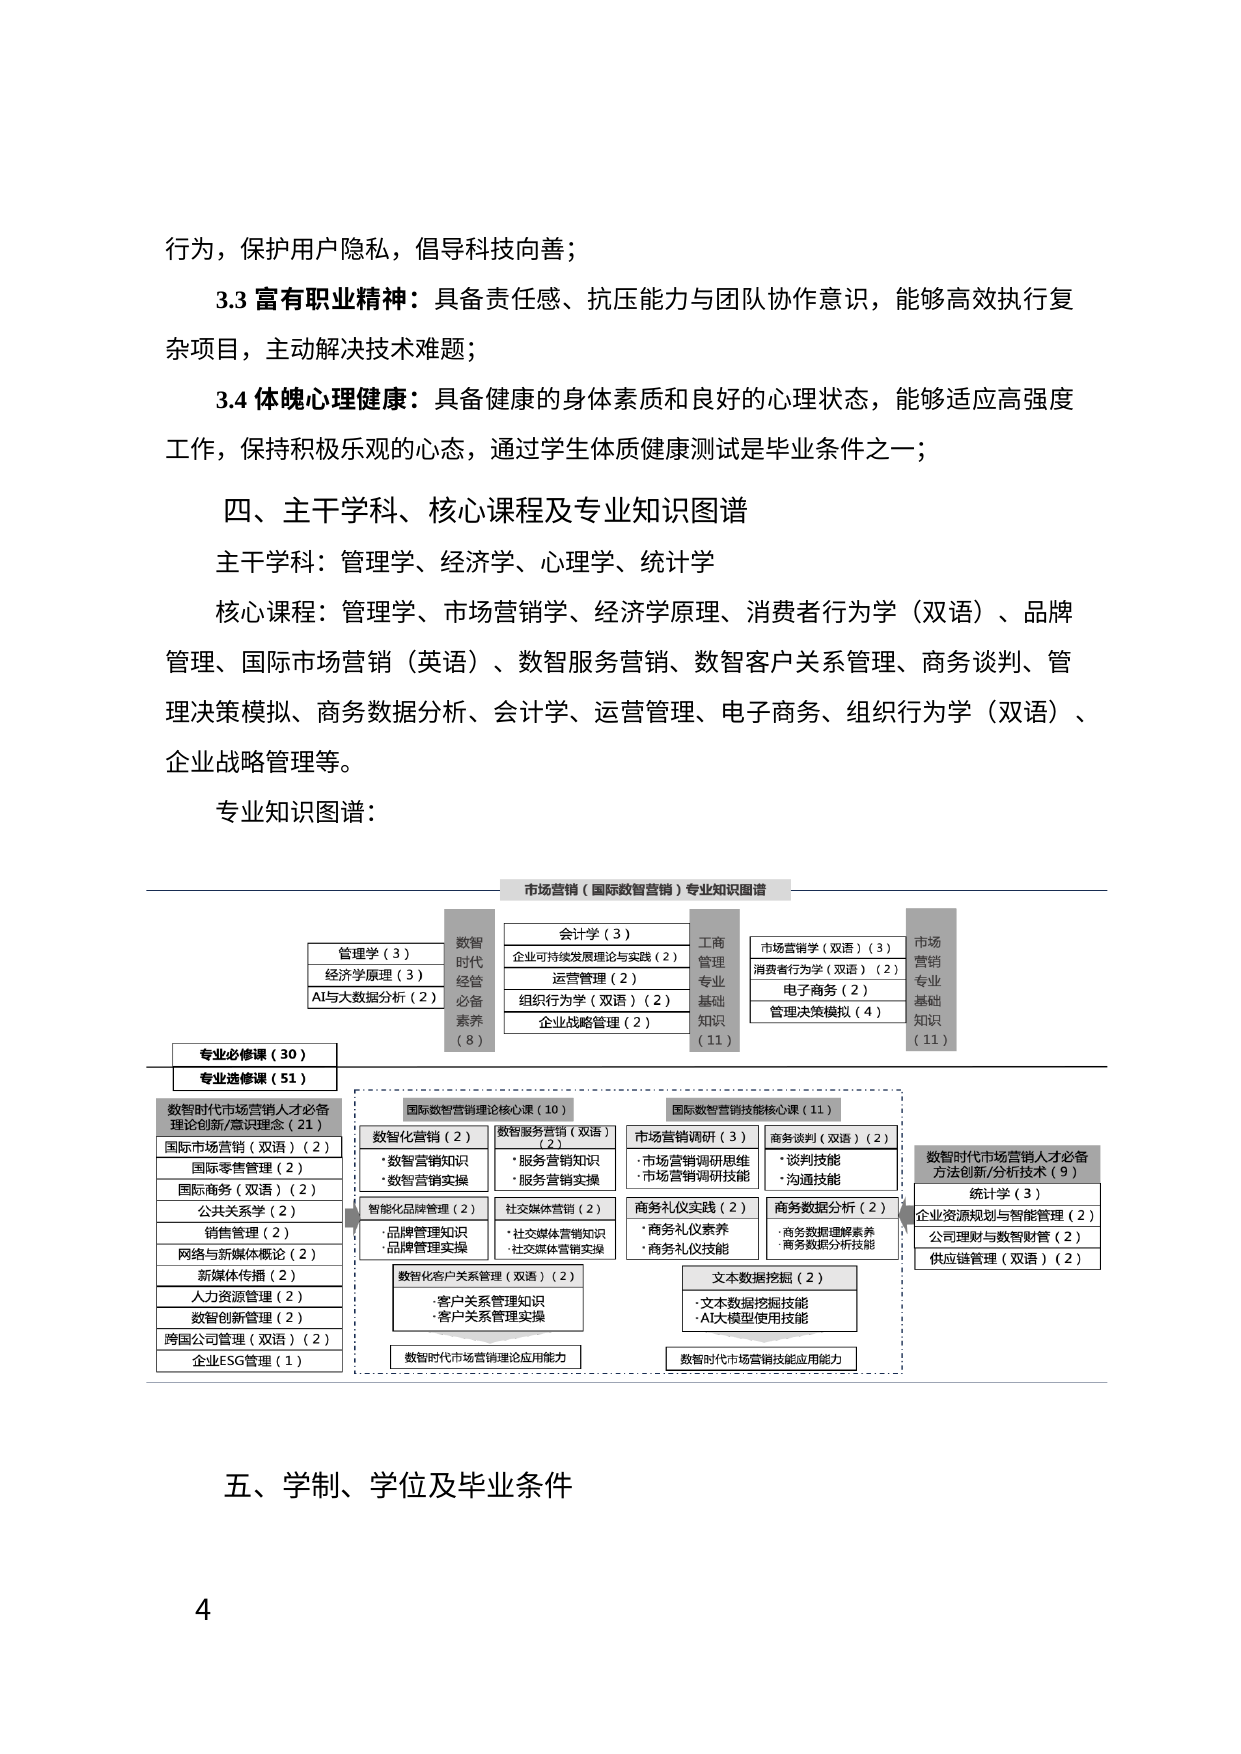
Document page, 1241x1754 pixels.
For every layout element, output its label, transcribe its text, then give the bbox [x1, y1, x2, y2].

text 3.4 体魄心理健康：具备健康的身体素质和良好的心理状态，能够适应高强度工作，保持积极乐观的心态，通过学生体质健康测试是毕业条件之一； [165, 368, 1075, 468]
text 四、主干学科、核心课程及专业知识图谱 [165, 481, 1075, 531]
text 五、学制、学位及毕业条件 [165, 1382, 1075, 1506]
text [165, 218, 1075, 268]
list 核心课程：管理学、市场营销学、经济学原理、消费者行为学（双语）、品牌管理、国际市场营销（英语）、数智服务营销、数智客户关系管理、商务谈判、管理决策模拟、商务数据分析、会计学、运营管理、电子商务、组织行为学（双语）、企业战略管理等。 [165, 581, 1075, 781]
picture [144, 878, 1108, 1382]
text 3.3 富有职业精神：具备责任感、抗压能力与团队协作意识，能够高效执行复杂项目，主动解决技术难题； [165, 268, 1075, 368]
text 主干学科：管理学、经济学、心理学、统计学 [165, 531, 1075, 581]
text 专业知识图谱： [165, 781, 1075, 831]
